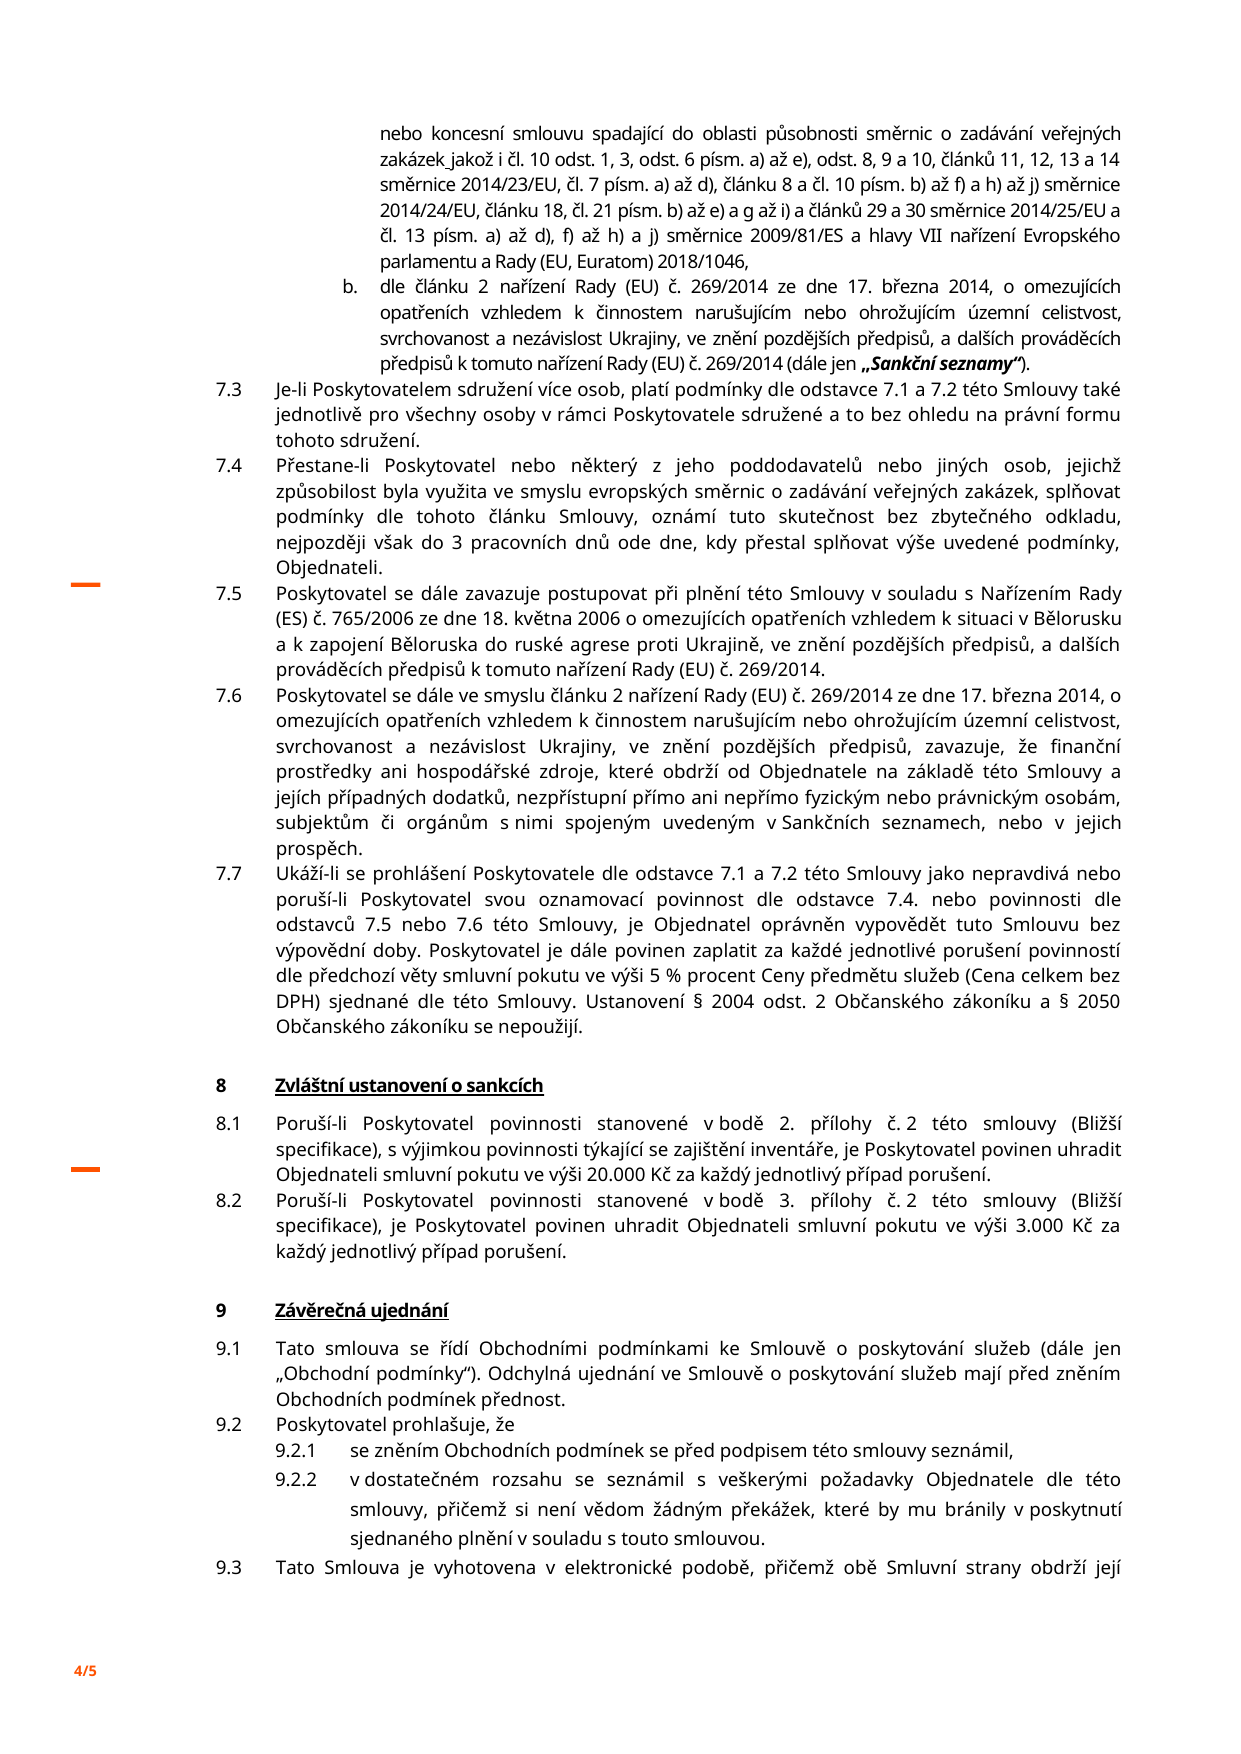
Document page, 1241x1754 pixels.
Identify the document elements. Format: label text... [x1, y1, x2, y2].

subtitle Poskytovatel se dále ve smyslu článku 2 nařízení Rady (EU) č. 269/2014 ze dne 17. března 2014, o omezujících opatřeních vzhledem k činnostem narušujícím nebo ohrožujícím územní celistvost, svrchovanost a nezávislost Ukrajiny, ve znění pozdějších předpisů, zavazuje, že finanční prostředky ani hospodářské zdroje, které obdrží od Objednatele na základě této Smlouvy a jejích případných dodatků, nezpřístupní přímo ani nepřímo fyzickým nebo právnickým osobám, subjektům či orgánům s nimi spojeným uvedeným v Sankčních seznamech, nebo v jejich prospěch. [216, 682, 1122, 861]
subtitle dle článku 2 nařízení Rady (EU) č. 269/2014 ze dne 17. března 2014, o omezujících opatřeních vzhledem k činnostem narušujícím nebo ohrožujícím územní celistvost, svrchovanost a nezávislost Ukrajiny, ve znění pozdějších předpisů, a dalších prováděcích předpisů k tomuto nařízení Rady (EU) č. 269/2014 (dále jen „Sankční seznamy“). [342, 274, 1122, 376]
subtitle Je-li Poskytovatelem sdružení více osob, platí podmínky dle odstavce 7.1 a 7.2 této Smlouvy také jednotlivě pro všechny osoby v rámci Poskytovatele sdružené a to bez ohledu na právní formu tohoto sdružení. [216, 376, 1122, 452]
subtitle v dostatečném rozsahu se seznámil s veškerými požadavky Objednatele dle této smlouvy, přičemž si není vědom žádným překážek, které by mu bránily v poskytnutí sjednaného plnění v souladu s touto smlouvou. [275, 1467, 1122, 1551]
subtitle Zvláštní ustanovení o sankcích [216, 1073, 1122, 1098]
subtitle Tato smlouva se řídí Obchodními podmínkami ke Smlouvě o poskytování služeb (dále jen „Obchodní podmínky“). Odchylná ujednání ve Smlouvě o poskytování služeb mají před zněním Obchodních podmínek přednost. [216, 1335, 1122, 1412]
subtitle Poruší-li Poskytovatel povinnosti stanovené v bodě 3. přílohy č. 2 této smlouvy (Bližší specifikace), je Poskytovatel povinen uhradit Objednateli smluvní pokutu ve výši 3.000 Kč za každý jednotlivý případ porušení. [216, 1187, 1122, 1264]
subtitle Poskytovatel prohlašuje, že [216, 1412, 1122, 1437]
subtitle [216, 1554, 1122, 1580]
subtitle Poruší-li Poskytovatel povinnosti stanovené v bodě 2. přílohy č. 2 této smlouvy (Bližší specifikace), s výjimkou povinnosti týkající se zajištění inventáře, je Poskytovatel povinen uhradit Objednateli smluvní pokutu ve výši 20.000 Kč za každý jednotlivý případ porušení. [216, 1111, 1122, 1187]
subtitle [342, 121, 1122, 274]
subtitle se zněním Obchodních podmínek se před podpisem této smlouvy seznámil, [275, 1437, 1122, 1463]
subtitle Poskytovatel se dále zavazuje postupovat při plnění této Smlouvy v souladu s Nařízením Rady (ES) č. 765/2006 ze dne 18. května 2006 o omezujících opatřeních vzhledem k situaci v Bělorusku a k zapojení Běloruska do ruské agrese proti Ukrajině, ve znění pozdějších předpisů, a dalších prováděcích předpisů k tomuto nařízení Rady (EU) č. 269/2014. [216, 580, 1122, 682]
subtitle Přestane-li Poskytovatel nebo některý z jeho poddodavatelů nebo jiných osob, jejichž způsobilost byla využita ve smyslu evropských směrnic o zadávání veřejných zakázek, splňovat podmínky dle tohoto článku Smlouvy, oznámí tuto skutečnost bez zbytečného odkladu, nejpozději však do 3 pracovních dnů ode dne, kdy přestal splňovat výše uvedené podmínky, Objednateli. [216, 452, 1122, 580]
subtitle Ukáží-li se prohlášení Poskytovatele dle odstavce 7.1 a 7.2 této Smlouvy jako nepravdivá nebo poruší-li Poskytovatel svou oznamovací povinnost dle odstavce 7.4. nebo povinnosti dle odstavců 7.5 nebo 7.6 této Smlouvy, je Objednatel oprávněn vypovědět tuto Smlouvu bez výpovědní doby. Poskytovatel je dále povinen zaplatit za každé jednotlivé porušení povinností dle předchozí věty smluvní pokutu ve výši 5 % procent Ceny předmětu služeb (Cena celkem bez DPH) sjednané dle této Smlouvy. Ustanovení § 2004 odst. 2 Občanského zákoníku a § 2050 Občanského zákoníku se nepoužijí. [216, 861, 1122, 1039]
subtitle Závěrečná ujednání [216, 1297, 1122, 1323]
